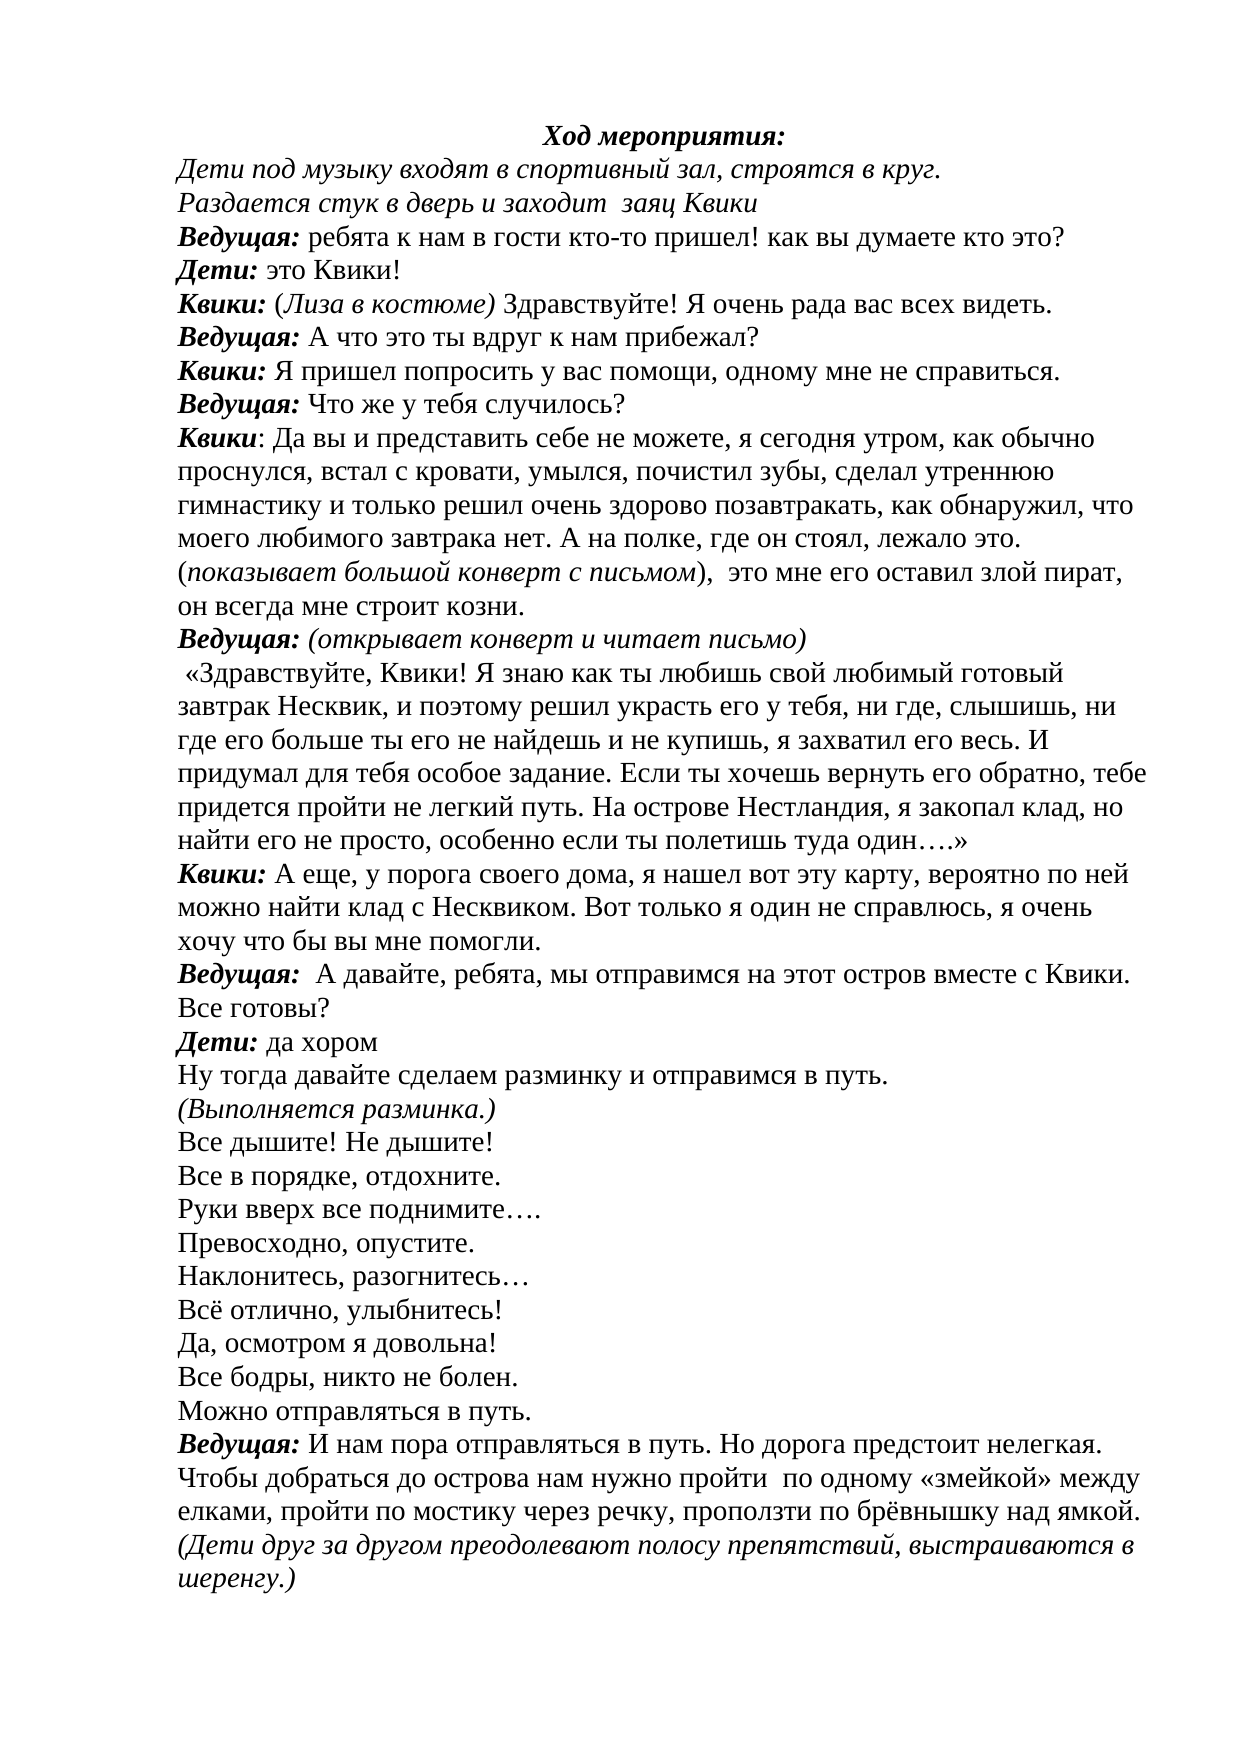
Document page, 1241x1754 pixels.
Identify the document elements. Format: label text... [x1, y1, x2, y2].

text Квики: (Лиза в костюме) Здравствуйте! Я очень рада вас всех видеть. [177, 286, 1152, 319]
text Дети: это Квики! [177, 252, 1152, 286]
text Да, осмотром я довольна! [177, 1326, 1152, 1359]
text Наклонитесь, разогнитесь… [177, 1258, 1152, 1292]
text Можно отправляться в путь. [177, 1393, 1152, 1426]
text (Выполняется разминка.) [177, 1091, 1152, 1124]
text Дети: да хором [177, 1024, 1152, 1057]
text Ход мероприятия: [177, 118, 1152, 152]
text Дети под музыку входят в спортивный зал, строятся в круг. [177, 152, 1152, 185]
text Квики: А еще, у порога своего дома, я нашел вот эту карту, вероятно по ней можно найти клад с Несквиком. Вот только я один не справлюсь, я очень хочу что бы вы мне помогли. [177, 856, 1152, 957]
text Превосходно, опустите. [177, 1225, 1152, 1258]
text (Дети друг за другом преодолевают полосу препятствий, выстраиваются в шеренгу.) [177, 1527, 1152, 1594]
text Ведущая: Что же у тебя случилось? [177, 386, 1152, 420]
text «Здравствуйте, Квики! Я знаю как ты любишь свой любимый готовый завтрак Несквик, и поэтому решил украсть его у тебя, ни где, слышишь, ни где его больше ты его не найдешь и не купишь, я захватил его весь. И придумал для тебя особое задание. Если ты хочешь вернуть его обратно, тебе придется пройти не легкий путь. На острове Нестландия, я закопал клад, но найти его не просто, особенно если ты полетишь туда один….» [177, 655, 1152, 856]
text Все в порядке, отдохните. [177, 1158, 1152, 1191]
text Квики: Да вы и представить себе не можете, я сегодня утром, как обычно проснулся, встал с кровати, умылся, почистил зубы, сделал утреннюю гимнастику и только решил очень здорово позавтракать, как обнаружил, что моего любимого завтрака нет. А на полке, где он стоял, лежало это. (показывает большой конверт с письмом), это мне его оставил злой пират, он всегда мне строит козни. [177, 420, 1152, 621]
text Квики: Я пришел попросить у вас помощи, одному мне не справиться. [177, 353, 1152, 386]
text Руки вверх все поднимите…. [177, 1191, 1152, 1225]
text Ведущая: (открывает конверт и читает письмо) [177, 621, 1152, 655]
text Все дышите! Не дышите! [177, 1124, 1152, 1158]
text Ведущая: И нам пора отправляться в путь. Но дорога предстоит нелегкая. Чтобы добраться до острова нам нужно пройти по одному «змейкой» между елками, пройти по мостику через речку, проползти по брёвнышку над ямкой. [177, 1426, 1152, 1527]
text Все бодры, никто не болен. [177, 1359, 1152, 1393]
text Ведущая: А давайте, ребята, мы отправимся на этот остров вместе с Квики. Все готовы? [177, 957, 1152, 1024]
text Всё отлично, улыбнитесь! [177, 1292, 1152, 1326]
text Раздается стук в дверь и заходит заяц Квики [177, 185, 1152, 219]
text Ведущая: ребята к нам в гости кто-то пришел! как вы думаете кто это? [177, 219, 1152, 252]
text Ведущая: А что это ты вдруг к нам прибежал? [177, 319, 1152, 353]
text Ну тогда давайте сделаем разминку и отправимся в путь. [177, 1057, 1152, 1091]
